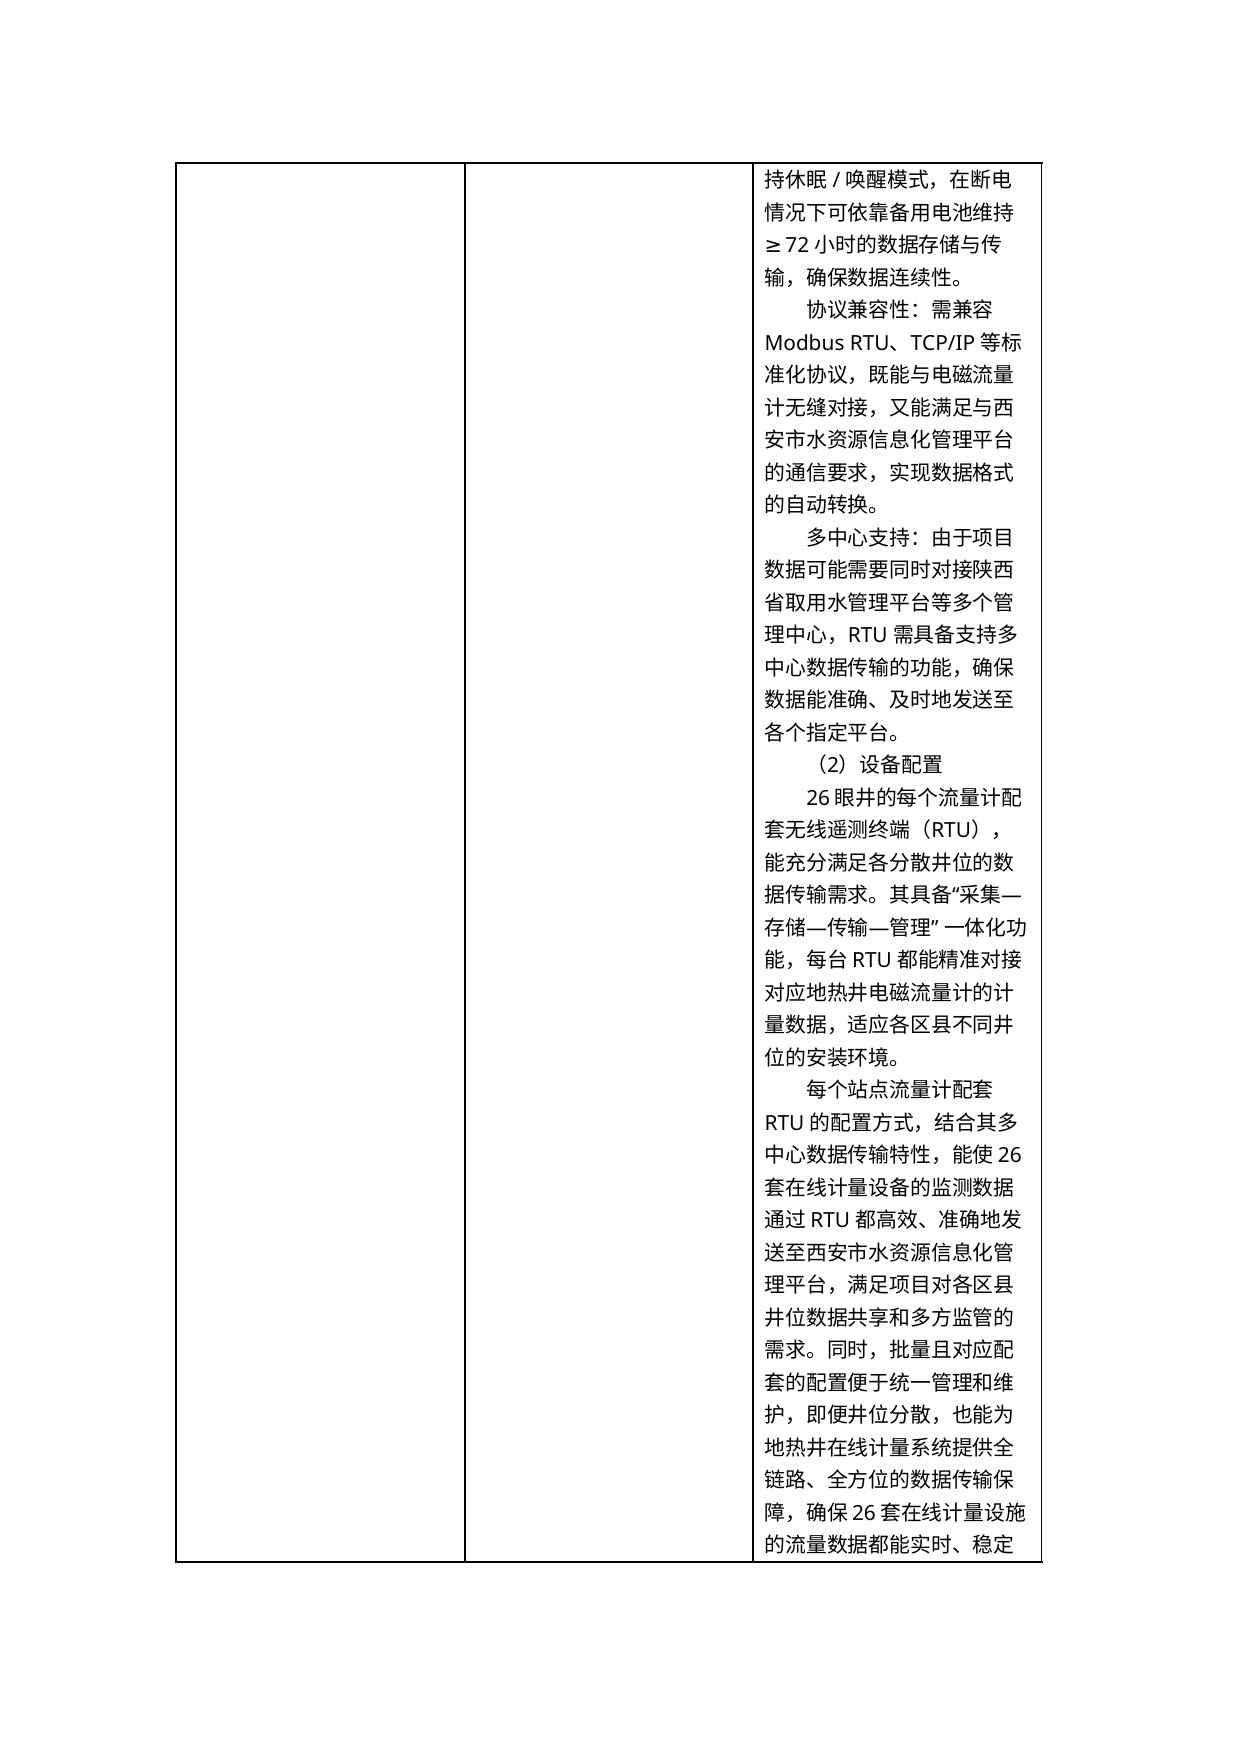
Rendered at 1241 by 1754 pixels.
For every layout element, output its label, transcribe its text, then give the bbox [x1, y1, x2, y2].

table_cell [466, 164, 752, 1561]
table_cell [754, 164, 1041, 1561]
table_cell 4 [177, 164, 464, 1561]
